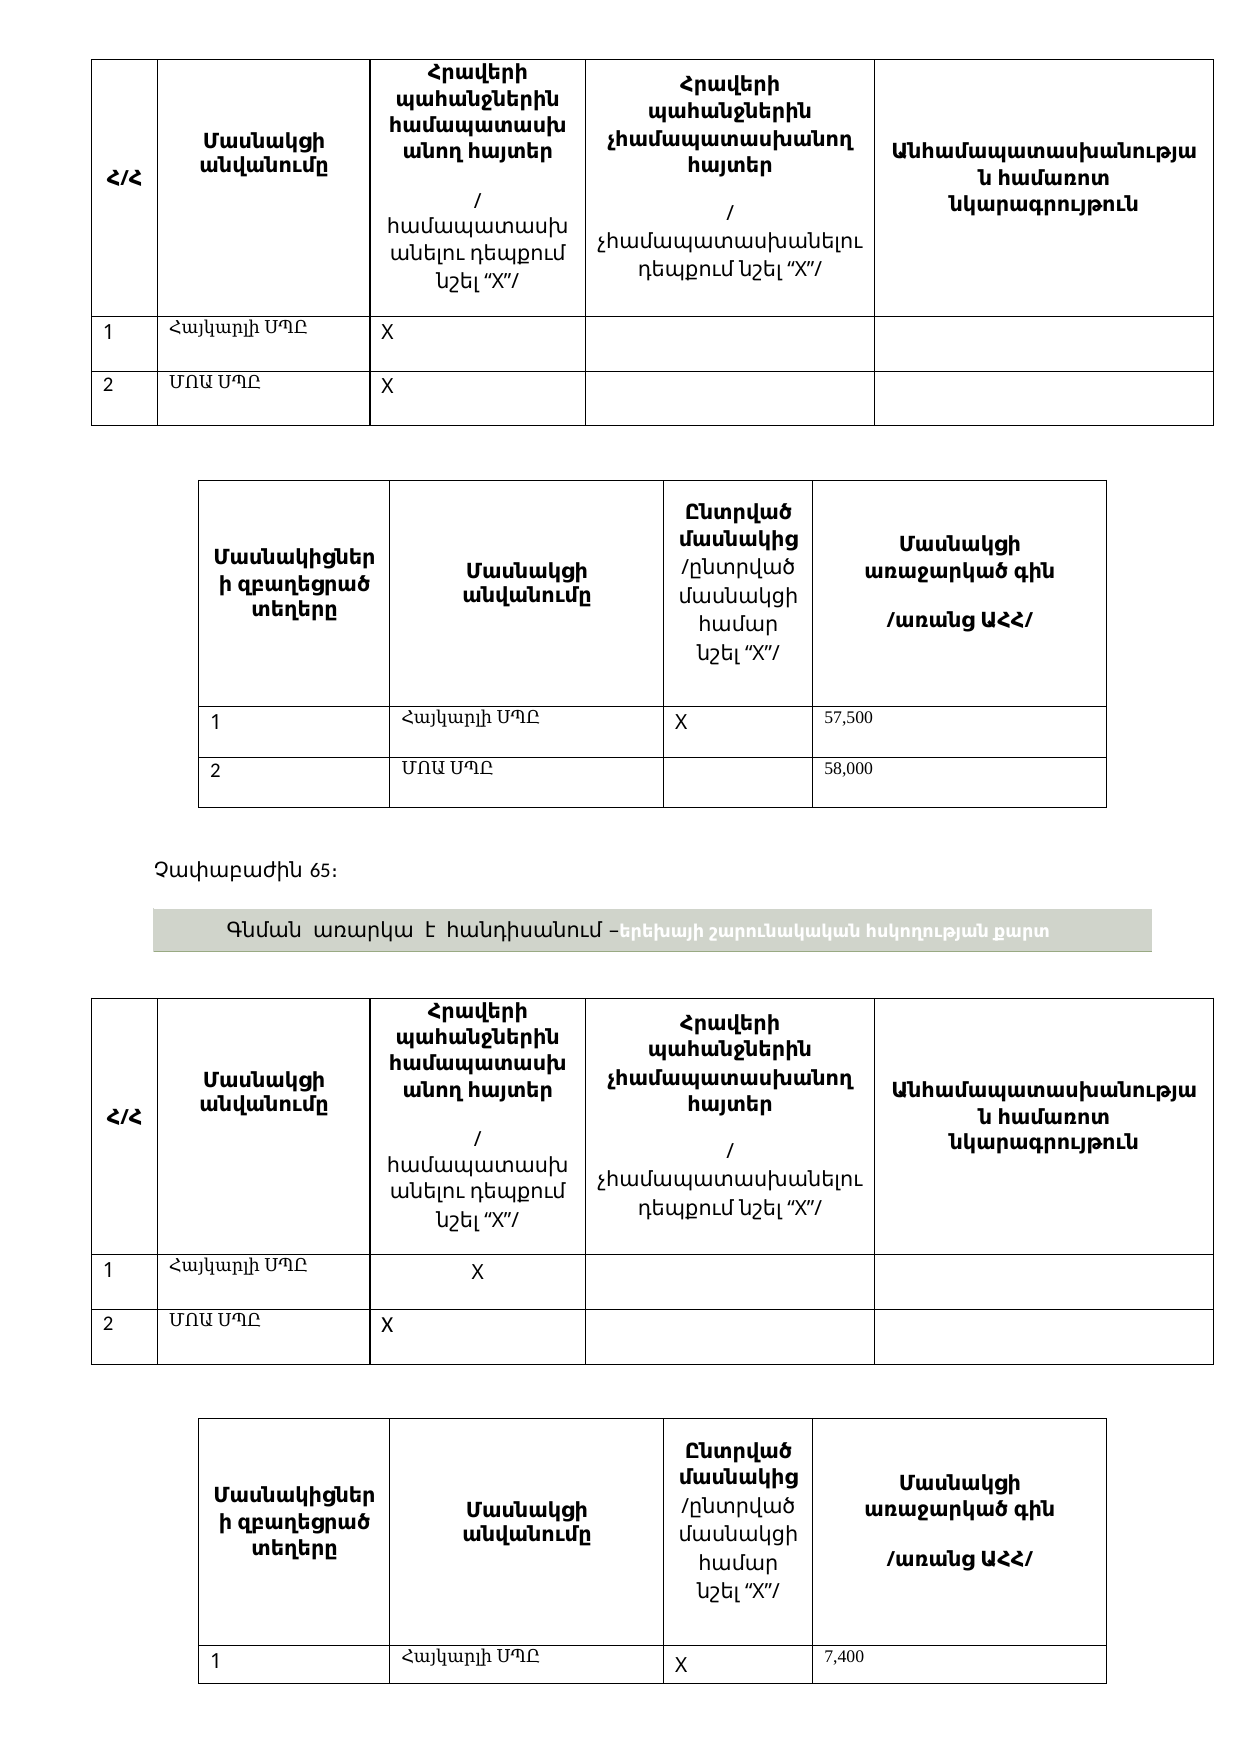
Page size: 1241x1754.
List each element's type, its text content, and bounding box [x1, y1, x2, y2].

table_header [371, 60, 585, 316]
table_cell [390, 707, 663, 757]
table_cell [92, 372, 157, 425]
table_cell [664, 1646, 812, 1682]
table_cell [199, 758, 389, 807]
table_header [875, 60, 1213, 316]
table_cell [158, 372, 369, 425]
text Գնման առարկա է հանդիսանում –երեխայի շարունակական հսկողության քարտ [153, 909, 1152, 952]
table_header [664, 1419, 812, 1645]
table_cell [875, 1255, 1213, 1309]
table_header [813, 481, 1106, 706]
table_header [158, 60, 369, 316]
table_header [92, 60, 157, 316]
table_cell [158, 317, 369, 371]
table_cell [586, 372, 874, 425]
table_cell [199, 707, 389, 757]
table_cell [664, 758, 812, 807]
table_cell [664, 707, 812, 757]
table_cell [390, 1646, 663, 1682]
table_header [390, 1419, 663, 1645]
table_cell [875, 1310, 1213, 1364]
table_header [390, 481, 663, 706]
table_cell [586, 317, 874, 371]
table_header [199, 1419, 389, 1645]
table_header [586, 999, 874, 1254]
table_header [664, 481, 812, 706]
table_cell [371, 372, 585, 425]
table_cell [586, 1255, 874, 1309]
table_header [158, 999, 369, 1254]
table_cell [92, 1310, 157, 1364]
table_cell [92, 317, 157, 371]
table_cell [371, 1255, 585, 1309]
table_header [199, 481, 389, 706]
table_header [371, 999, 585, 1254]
text Չափաբաժին 65։ [153, 857, 1152, 883]
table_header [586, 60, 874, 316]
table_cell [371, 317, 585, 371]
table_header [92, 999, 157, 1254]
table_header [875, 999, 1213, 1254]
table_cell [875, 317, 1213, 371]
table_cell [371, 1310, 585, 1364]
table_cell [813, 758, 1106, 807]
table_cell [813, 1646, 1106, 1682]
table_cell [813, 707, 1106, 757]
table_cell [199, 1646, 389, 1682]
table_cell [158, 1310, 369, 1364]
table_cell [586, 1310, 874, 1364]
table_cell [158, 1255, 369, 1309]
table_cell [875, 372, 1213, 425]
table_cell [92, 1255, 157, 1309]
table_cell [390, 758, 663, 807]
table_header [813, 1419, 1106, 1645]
